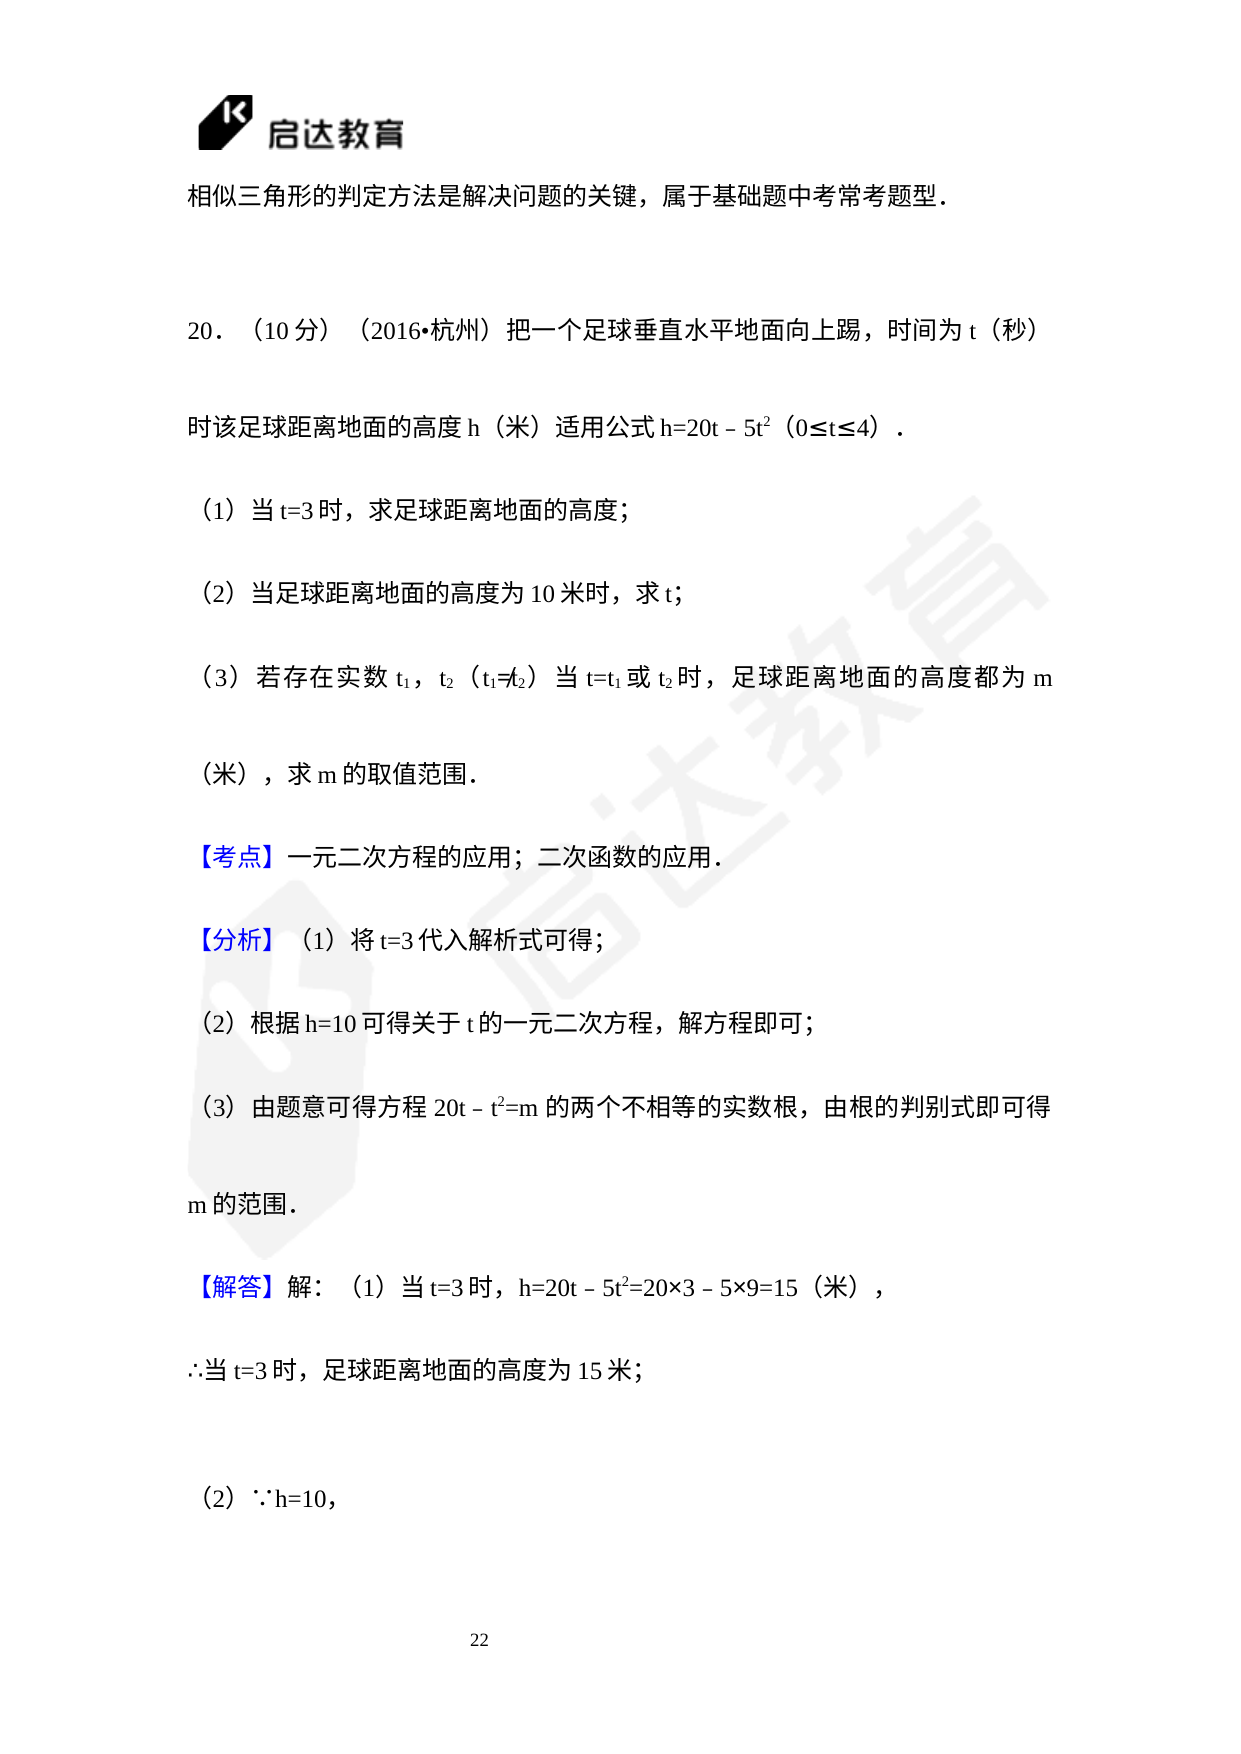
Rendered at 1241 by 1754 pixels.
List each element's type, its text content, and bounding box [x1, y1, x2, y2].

text 20．（10分）（2016•杭州）把一个足球垂直水平地面向上踢，时间为t（秒）时该足球距离地面的高度h（米）适用公式h=20t﹣5t2（0≤t≤4）． [187, 296, 1053, 458]
text ∴当t=3时，足球距离地面的高度为15米； [187, 1336, 1053, 1401]
text （2）∵h=10， [187, 1464, 1053, 1529]
text （2）当足球距离地面的高度为10米时，求t； [187, 559, 1053, 624]
text 【点评】本题考查相似三角形的性质和判定、三角形内角和定理等知识，记住相似三角形的判定方法是解决问题的关键，属于基础题中考常考题型． [187, 162, 1053, 227]
text 【解答】解：（1）当t=3时，h=20t﹣5t2=20×3﹣5×9=15（米）， [187, 1253, 1053, 1318]
text （2）根据h=10可得关于t的一元二次方程，解方程即可； [187, 989, 1053, 1054]
text （3）由题意可得方程20t﹣t2=m 的两个不相等的实数根，由根的判别式即可得m的范围． [187, 1073, 1053, 1235]
text （1）当t=3时，求足球距离地面的高度； [187, 476, 1053, 541]
text 【分析】（1）将t=3代入解析式可得； [187, 906, 1053, 971]
text （3）若存在实数t1，t2（t1≠t2）当t=t1或t2时，足球距离地面的高度都为m（米），求m的取值范围． [187, 643, 1053, 805]
text 【考点】一元二次方程的应用；二次函数的应用． [187, 823, 1053, 888]
picture [198, 95, 404, 150]
